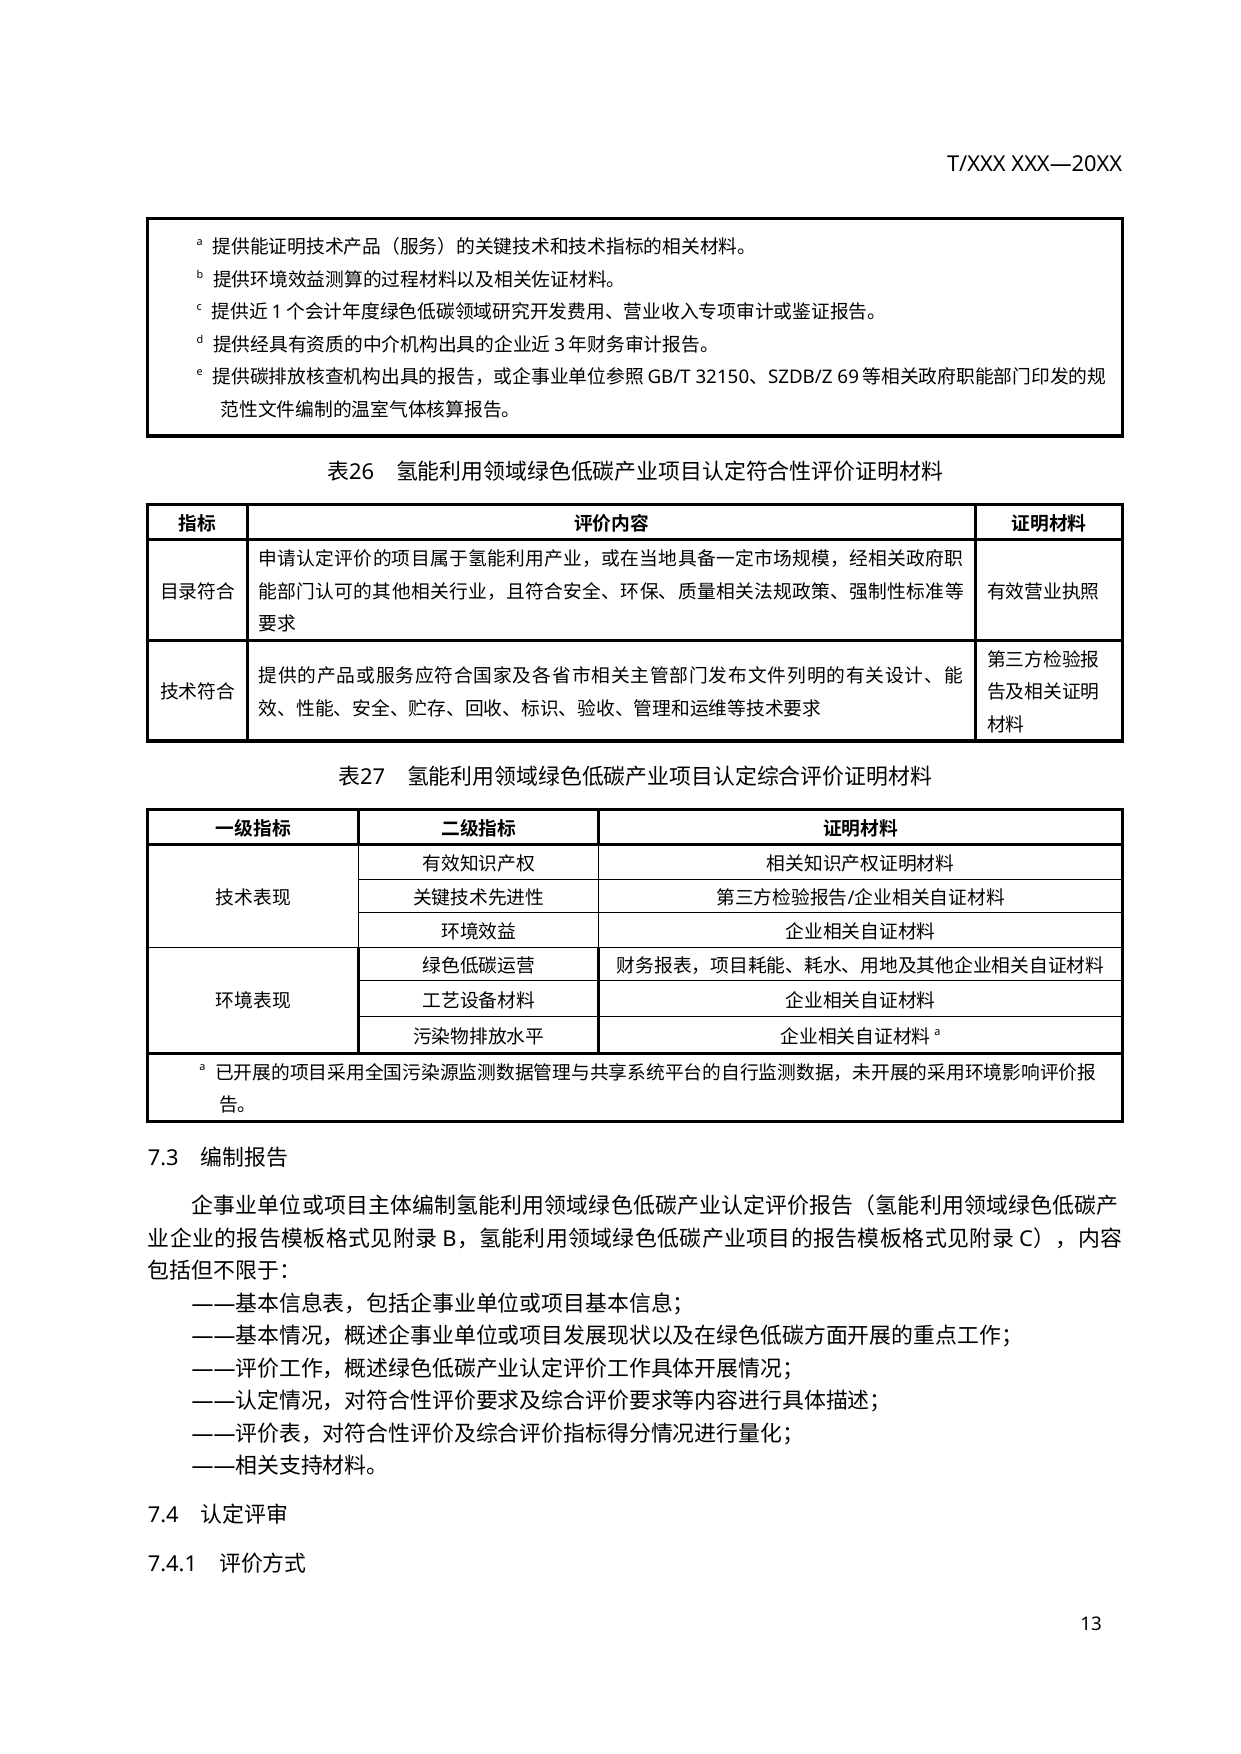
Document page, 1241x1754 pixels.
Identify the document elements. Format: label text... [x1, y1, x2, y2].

text ——相关支持材料。 [148, 1448, 1122, 1480]
table_header 一级指标 [149, 811, 357, 843]
text ——评价工作，概述绿色低碳产业认定评价工作具体开展情况； [148, 1350, 1122, 1383]
table_cell a 已开展的项目采用全国污染源监测数据管理与共享系统平台的自行监测数据，未开展的采用环境影响评价报告。 [149, 1055, 1121, 1120]
table_cell 技术表现 [149, 846, 358, 947]
table_cell 技术符合 [149, 642, 246, 739]
table_cell 申请认定评价的项目属于氢能利用产业，或在当地具备一定市场规模，经相关政府职能部门认可的其他相关行业，且符合安全、环保、质量相关法规政策、强制性标准等要求 [249, 541, 974, 639]
list 氢能利用领域绿色低碳产业项目认定综合评价证明材料 [148, 759, 1122, 791]
table_cell 有效知识产权 [359, 846, 598, 879]
table_header 证明材料 [977, 506, 1121, 538]
text 企事业单位或项目主体编制氢能利用领域绿色低碳产业认定评价报告（氢能利用领域绿色低碳产业企业的报告模板格式见附录B，氢能利用领域绿色低碳产业项目的报告模板格式见附录C），内容包括但不限于： [148, 1188, 1122, 1285]
table_header 指标 [149, 506, 246, 538]
table_cell 工艺设备材料 [360, 981, 597, 1016]
table_cell a 提供能证明技术产品（服务）的关键技术和技术指标的相关材料。 b 提供环境效益测算的过程材料以及相关佐证材料。 c 提供近1个会计年度绿色低碳领域研究开发费用、营业收入专项审计或鉴证报告。 d 提供经具有资质的中介机构出具的企业近3年财务审计报告。 e 提供碳排放核查机构出具的报告，或企事业单位参照GB/T 32150、SZDB/Z 69等相关政府职能部门印发的规范性文件编制的温室气体核算报告。 [149, 220, 1121, 434]
text ——认定情况，对符合性评价要求及综合评价要求等内容进行具体描述； [148, 1383, 1122, 1415]
table_cell 企业相关自证材料 [599, 913, 1121, 947]
table_cell 财务报表，项目耗能、耗水、用地及其他企业相关自证材料 [600, 948, 1121, 980]
table_cell 污染物排放水平 [360, 1017, 597, 1052]
text ——评价表，对符合性评价及综合评价指标得分情况进行量化； [148, 1415, 1122, 1448]
table_cell 提供的产品或服务应符合国家及各省市相关主管部门发布文件列明的有关设计、能效、性能、安全、贮存、回收、标识、验收、管理和运维等技术要求 [249, 642, 974, 739]
table_cell 关键技术先进性 [359, 880, 598, 912]
table_cell 企业相关自证材料a [600, 1017, 1121, 1052]
text ——基本情况，概述企事业单位或项目发展现状以及在绿色低碳方面开展的重点工作； [148, 1318, 1122, 1350]
table_cell 环境表现 [149, 948, 357, 1052]
table_cell 第三方检验报告/企业相关自证材料 [599, 880, 1121, 912]
text 评价方式 [148, 1545, 1122, 1578]
list 氢能利用领域绿色低碳产业项目认定符合性评价证明材料 [148, 454, 1122, 486]
table_cell 绿色低碳运营 [360, 948, 597, 980]
text 认定评审 [148, 1497, 1122, 1529]
table_cell 第三方检验报告及相关证明材料 [977, 642, 1121, 739]
text ——基本信息表，包括企事业单位或项目基本信息； [148, 1285, 1122, 1318]
table_cell 企业相关自证材料 [600, 981, 1121, 1016]
table_cell 环境效益 [359, 913, 598, 947]
table_cell 相关知识产权证明材料 [599, 846, 1121, 879]
table_cell 有效营业执照 [977, 541, 1121, 639]
text 编制报告 [148, 1139, 1122, 1172]
table_header 评价内容 [249, 506, 974, 538]
table_header 证明材料 [600, 811, 1121, 843]
table_header 二级指标 [360, 811, 597, 843]
table_cell 目录符合 [149, 541, 246, 639]
